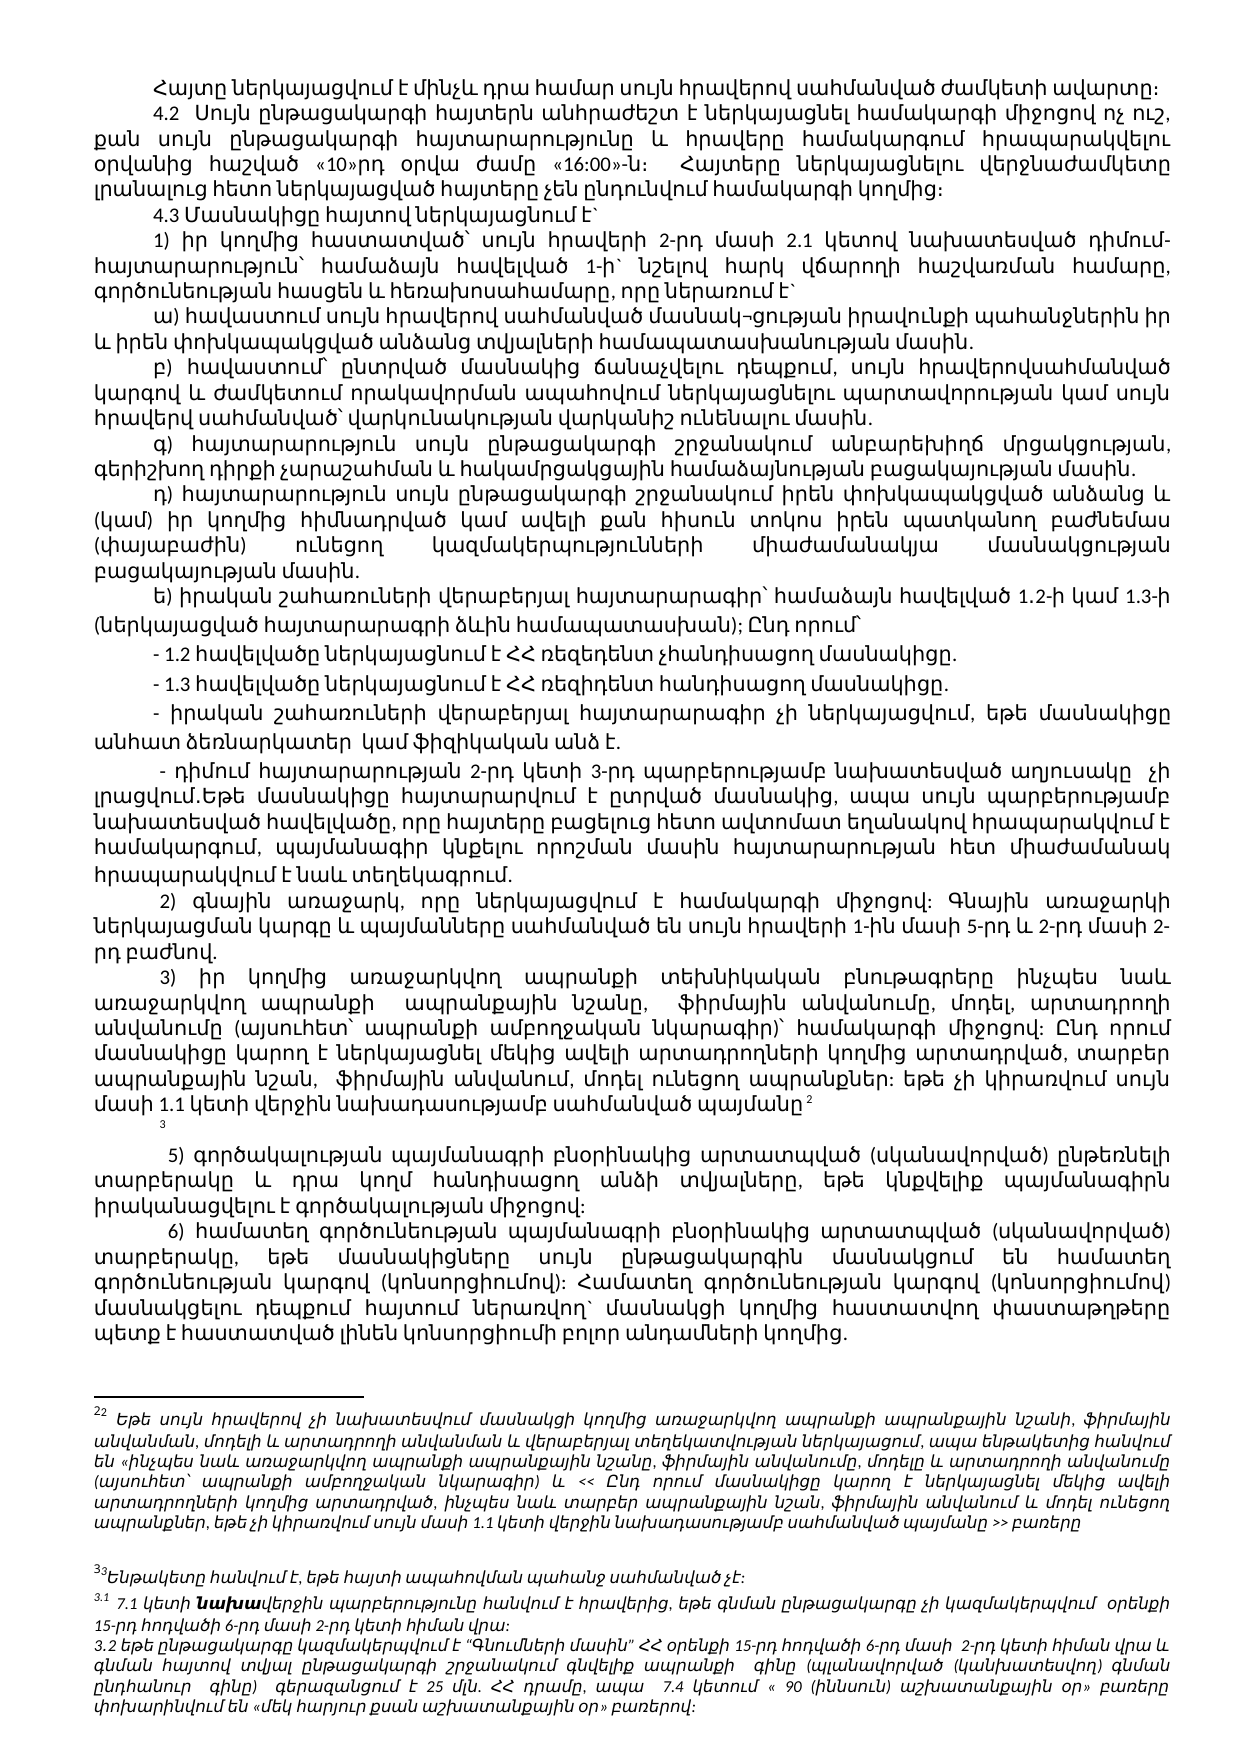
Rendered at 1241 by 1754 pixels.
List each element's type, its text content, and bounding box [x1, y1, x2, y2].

text 4.3 Մասնակիցը հայտով ներկայացնում է` [94, 202, 1171, 227]
text ա) հավաստում սույն հրավերով սահմանված մասնակ¬ցության իրավունքի պահանջներին իր և իրեն փոխկապակցված անձանց տվյալների համապատասխանության մասին. [94, 304, 1171, 354]
text - դիմում հայտարարության 2-րդ կետի 3-րդ պարբերությամբ նախատեսված աղյուսակը չի լրացվում․Եթե մասնակիցը հայտարարվում է ըտրված մասնակից, ապա սույն պարբերությամբ նախատեսված հավելվածը, որը հայտերը բացելուց հետո ավտոմատ եղանակով հրապարակվում է համակարգում, պայմանագիր կնքելու որոշման մասին հայտարարության հետ միաժամանակ հրապարակվում է նաև տեղեկագրում. [94, 758, 1171, 888]
text ե) իրական շահառուների վերաբերյալ հայտարարագիր՝ համաձայն հավելված 1․2-ի կամ 1.3-ի (ներկայացված հայտարարագրի ձևին համապատասխան); Ընդ որում՝ [94, 583, 1171, 638]
text 1) իր կողմից հաստատված՝ սույն հրավերի 2-րդ մասի 2.1 կետով նախատեսված դիմում-հայտարարություն՝ համաձայն հավելված 1-ի` նշելով հարկ վճարողի հաշվառման համարը, գործունեության հասցեն և հեռախոսահամարը, որը ներառում է` [94, 227, 1171, 304]
text 6) համատեղ գործունեության պայմանագրի բնօրինակից արտատպված (սկանավորված) տարբերակը, եթե մասնակիցները սույն ընթացակարգին մասնակցում են համատեղ գործունեության կարգով (կոնսորցիումով): Համատեղ գործունեության կարգով (կոնսորցիումով) մասնակցելու դեպքում հայտում ներառվող` մասնակցի կողմից հաստատվող փաստաթղթերը պետք է հաստատված լինեն կոնսորցիումի բոլոր անդամների կողմից. [94, 1218, 1171, 1346]
text - իրական շահառուների վերաբերյալ հայտարարագիր չի ներկայացվում, եթե մասնակիցը անհատ ձեռնարկատեր կամ ֆիզիկական անձ է. [94, 700, 1171, 754]
text 3) իր կողմից առաջարկվող ապրանքի տեխնիկական բնութագրերը ինչպես նաև առաջարկվող ապրանքի ապրանքային նշանը, ֆիրմային անվանումը, մոդել, արտադրողի անվանումը (այսուհետ՝ ապրանքի ամբողջական նկարագիր)՝ համակարգի միջոցով: Ընդ որում մասնակիցը կարող է ներկայացնել մեկից ավելի արտադրողների կողմից արտադրված, տարբեր ապրանքային նշան, ֆիրմային անվանում, մոդել ունեցող ապրանքներ: եթե չի կիրառվում սույն մասի 1.1 կետի վերջին նախադասությամբ սահմանված պայմանը 2 [94, 964, 1171, 1117]
text - 1.3 հավելվածը ներկայացնում է ՀՀ ռեզիդենտ հանդիսացող մասնակիցը. [94, 671, 1171, 696]
text 2) գնային առաջարկ, որը ներկայացվում է համակարգի միջոցով: Գնային առաջարկի ներկայացման կարգը և պայմանները սահմանված են սույն հրավերի 1-ին մասի 5-րդ և 2-րդ մասի 2-րդ բաժնով. [94, 888, 1171, 964]
text 4.2 Սույն ընթացակարգի հայտերն անհրաժեշտ է ներկայացնել համակարգի միջոցով ոչ ուշ, քան սույն ընթացակարգի հայտարարությունը և հրավերը համակարգում հրապարակվելու օրվանից հաշված «10»րդ օրվա ժամը «16:00»-ն։ Հայտերը ներկայացնելու վերջնաժամկետը լրանալուց հետո ներկայացված հայտերը չեն ընդունվում համակարգի կողմից։ [94, 100, 1171, 202]
text բ) հավաստում՝ ընտրված մասնակից ճանաչվելու դեպքում, սույն հրավերովսահմանված կարգով և ժամկետում որակավորման ապահովում ներկայացնելու պարտավորության կամ սույն հրավերվ սահմանված՝ վարկունակության վարկանիշ ունենալու մասին. [94, 354, 1171, 431]
text - 1.2 հավելվածը ներկայացնում է ՀՀ ռեզեդենտ չհանդիսացող մասնակիցը. [94, 642, 1171, 667]
text Հայտը ներկայացվում է մինչև դրա համար սույն հրավերով սահմանված ժամկետի ավարտը։ [94, 75, 1171, 100]
text 5) գործակալության պայմանագրի բնօրինակից արտատպված (սկանավորված) ընթեռնելի տարբերակը և դրա կողմ հանդիսացող անձի տվյալները, եթե կնքվելիք պայմանագիրն իրականացվելու է գործակալության միջոցով: [94, 1142, 1171, 1218]
text 3 [94, 1117, 1171, 1142]
text դ) հայտարարություն սույն ընթացակարգի շրջանակում իրեն փոխկապակցված անձանց և (կամ) իր կողմից հիմնադրված կամ ավելի քան հիսուն տոկոս իրեն պատկանող բաժնեմաս (փայաբաժին) ունեցող կազմակերպությունների միաժամանակյա մասնակցության բացակայության մասին. [94, 482, 1171, 583]
text գ) հայտարարություն սույն ընթացակարգի շրջանակում անբարեխիղճ մրցակցության, գերիշխող դիրքի չարաշահման և հակամրցակցային համաձայնության բացակայության մասին. [94, 431, 1171, 482]
